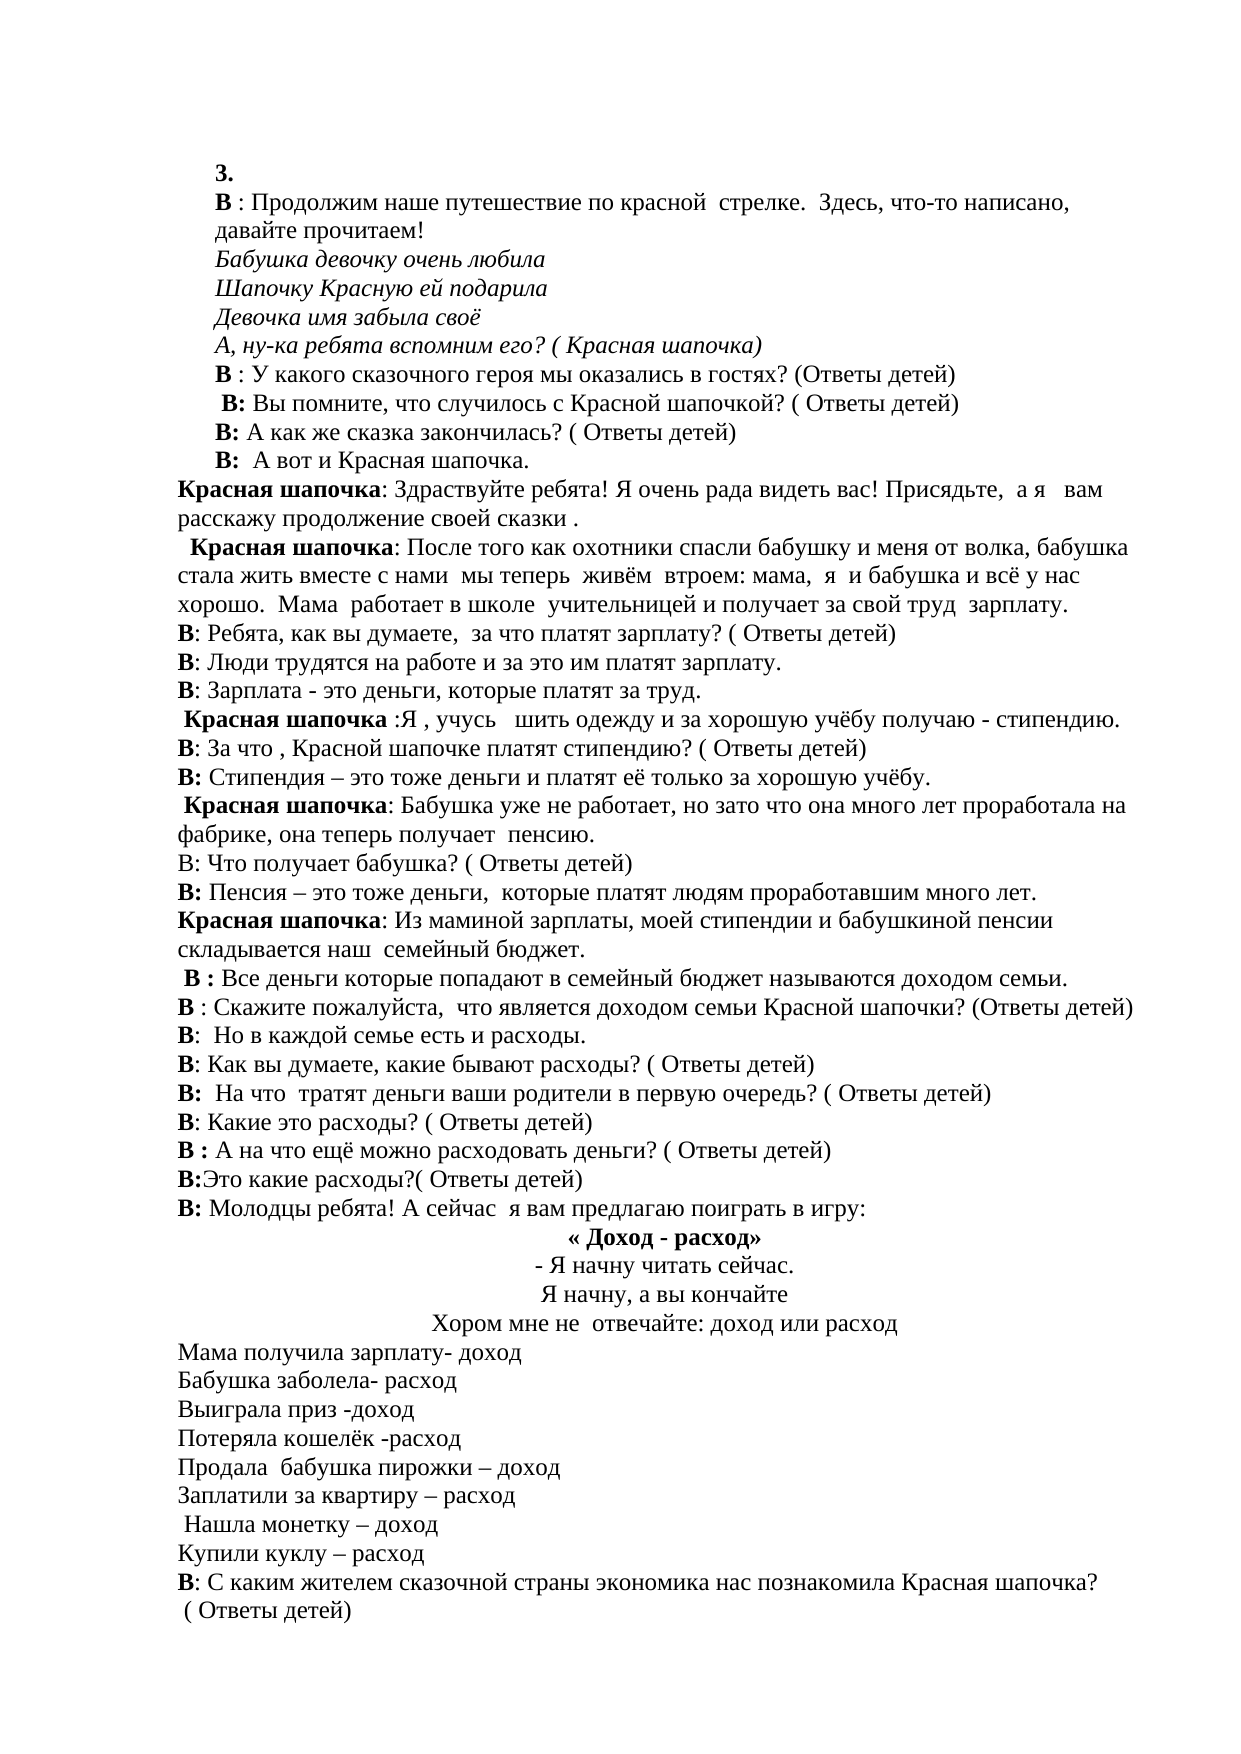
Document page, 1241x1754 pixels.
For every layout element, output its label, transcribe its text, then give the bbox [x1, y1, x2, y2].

text Красная шапочка: Из маминой зарплаты, моей стипендии и бабушкиной пенсии складывается наш семейный бюджет. [177, 905, 1152, 963]
text В: Люди трудятся на работе и за это им платят зарплату. [177, 647, 1152, 675]
text В : Скажите пожалуйста, что является доходом семьи Красной шапочки? (Ответы детей) [177, 992, 1152, 1020]
text В: Стипендия – это тоже деньги и платят её только за хорошую учёбу. [177, 762, 1152, 790]
text В: Молодцы ребята! А сейчас я вам предлагаю поиграть в игру: [177, 1193, 1152, 1222]
text В : Все деньги которые попадают в семейный бюджет называются доходом семьи. [177, 963, 1152, 992]
text Девочка имя забыла своё [215, 302, 1152, 330]
text В: Вы помните, что случилось с Красной шапочкой? ( Ответы детей) [177, 388, 1152, 417]
text В: Как вы думаете, какие бывают расходы? ( Ответы детей) [177, 1049, 1152, 1078]
text В: Какие это расходы? ( Ответы детей) [177, 1107, 1152, 1135]
text Шапочку Красную ей подарила [215, 273, 1152, 302]
text В: А как же сказка закончилась? ( Ответы детей) [215, 417, 1152, 445]
text Потеряла кошелёк -расход [177, 1423, 1152, 1452]
text Продала бабушка пирожки – доход [177, 1452, 1152, 1480]
text Нашла монетку – доход [177, 1509, 1152, 1538]
text ( Ответы детей) [177, 1595, 1152, 1624]
text А, ну-ка ребята вспомним его? ( Красная шапочка) [215, 330, 1152, 359]
text В : У какого сказочного героя мы оказались в гостях? (Ответы детей) [215, 359, 1152, 388]
text - Я начну читать сейчас. [177, 1250, 1152, 1279]
text В: Но в каждой семье есть и расходы. [177, 1020, 1152, 1049]
text В: Пенсия – это тоже деньги, которые платят людям проработавшим много лет. [177, 877, 1152, 905]
text Бабушка заболела- расход [177, 1365, 1152, 1394]
text В : Продолжим наше путешествие по красной стрелке. Здесь, что-то написано, давайте прочитаем! [215, 187, 1152, 244]
text Купили куклу – расход [177, 1538, 1152, 1567]
text « Доход - расход» [177, 1222, 1152, 1250]
text В:Это какие расходы?( Ответы детей) [177, 1164, 1152, 1193]
text Бабушка девочку очень любила [215, 244, 1152, 273]
text В: Зарплата - это деньги, которые платят за труд. [177, 675, 1152, 704]
text В: А вот и Красная шапочка. [215, 445, 1152, 474]
text Заплатили за квартиру – расход [177, 1480, 1152, 1509]
text В: На что тратят деньги ваши родители в первую очередь? ( Ответы детей) [177, 1078, 1152, 1107]
text Красная шапочка :Я , учусь шить одежду и за хорошую учёбу получаю - стипендию. [177, 704, 1152, 733]
text В: Ребята, как вы думаете, за что платят зарплату? ( Ответы детей) [177, 618, 1152, 647]
text В: Что получает бабушка? ( Ответы детей) [177, 848, 1152, 877]
text Выиграла приз -доход [177, 1394, 1152, 1423]
text Красная шапочка: После того как охотники спасли бабушку и меня от волка, бабушка стала жить вместе с нами мы теперь живём втроем: мама, я и бабушка и всё у нас хорошо. Мама работает в школе учительницей и получает за свой труд зарплату. [177, 532, 1152, 618]
text Мама получила зарплату- доход [177, 1337, 1152, 1365]
text В: С каким жителем сказочной страны экономика нас познакомила Красная шапочка? [177, 1567, 1152, 1595]
text Хором мне не отвечайте: доход или расход [177, 1308, 1152, 1337]
text Я начну, а вы кончайте [177, 1279, 1152, 1308]
text Красная шапочка: Бабушка уже не работает, но зато что она много лет проработала на фабрике, она теперь получает пенсию. [177, 790, 1152, 848]
text В: За что , Красной шапочке платят стипендию? ( Ответы детей) [177, 733, 1152, 762]
text Красная шапочка: Здраствуйте ребята! Я очень рада видеть вас! Присядьте, а я вам расскажу продолжение своей сказки . [177, 474, 1152, 532]
text В : А на что ещё можно расходовать деньги? ( Ответы детей) [177, 1135, 1152, 1164]
